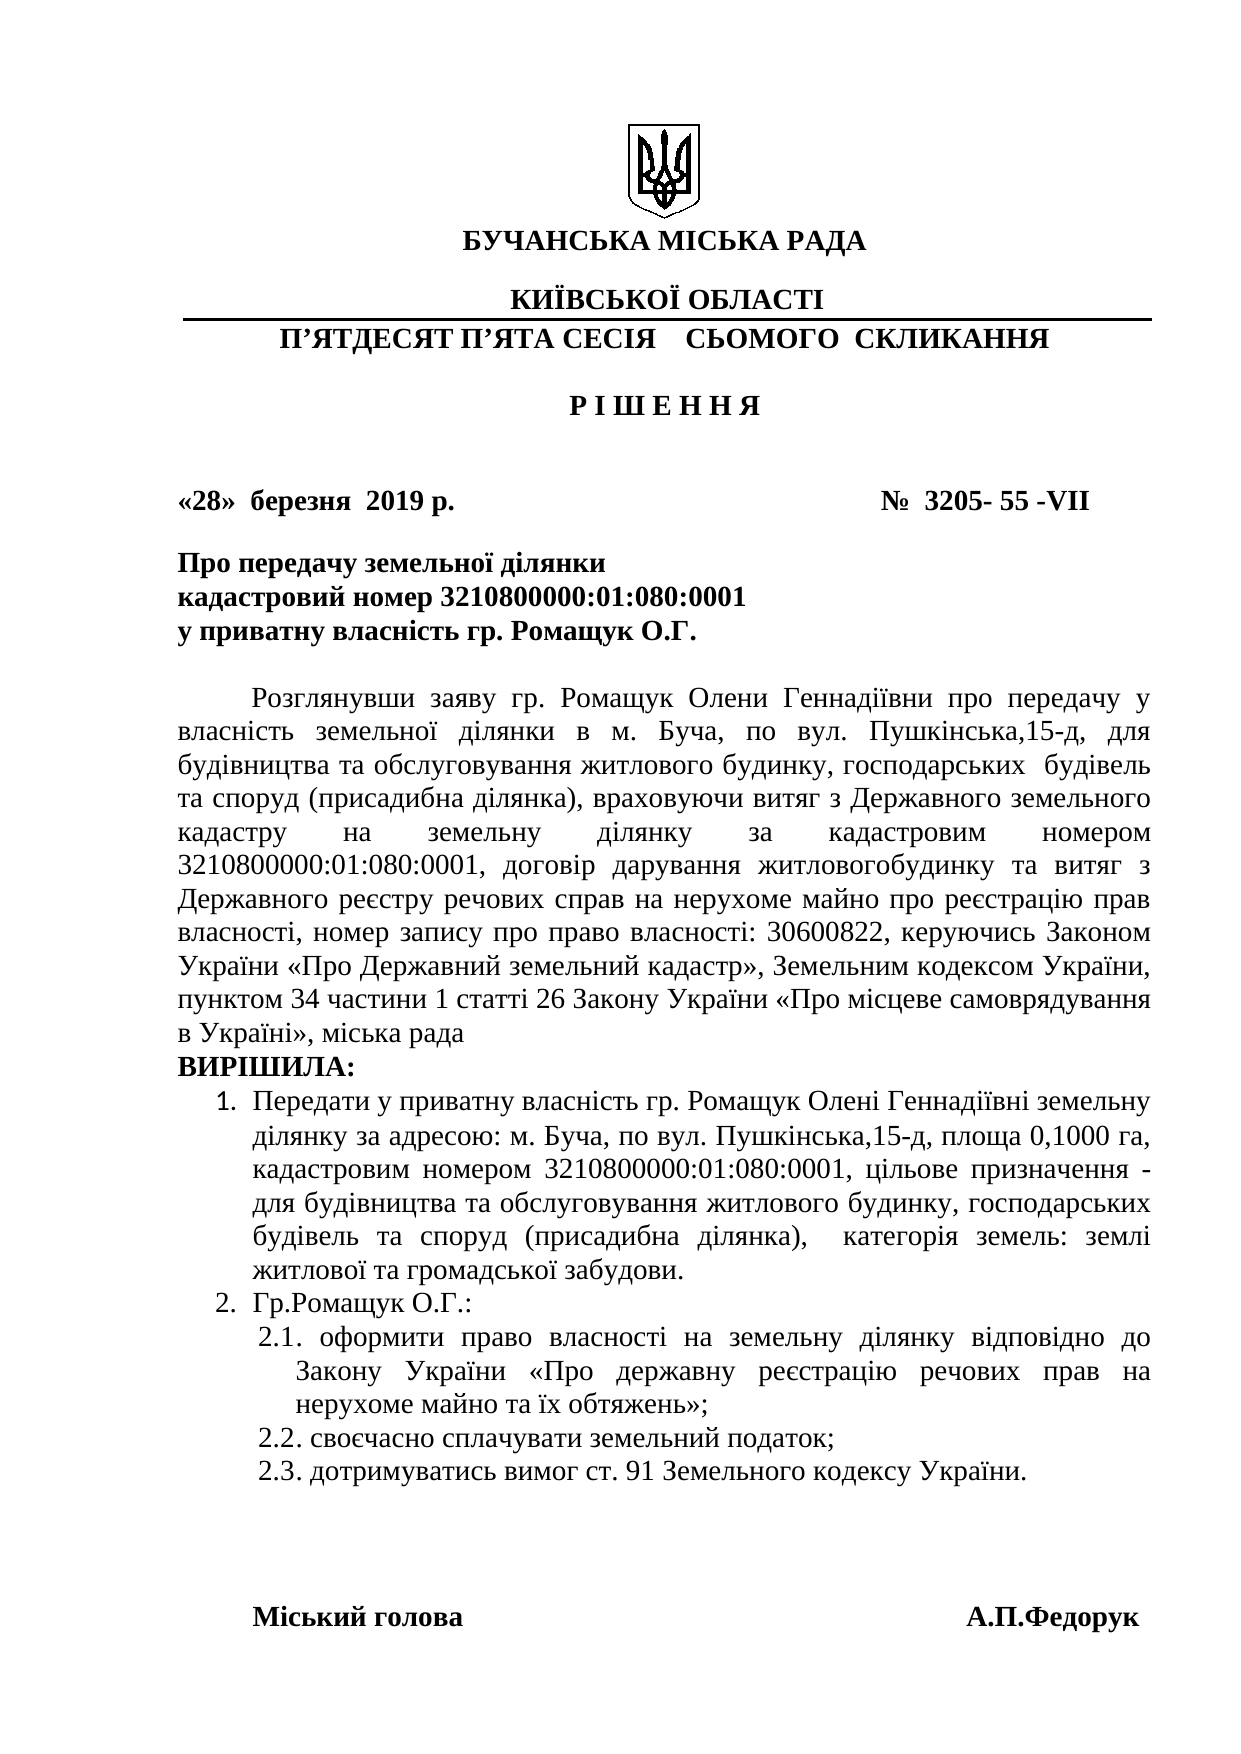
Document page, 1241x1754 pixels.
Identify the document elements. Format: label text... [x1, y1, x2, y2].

list . своєчасно сплачувати земельний податок; [258, 1420, 1152, 1453]
list Міський голова А.П.Федорук [252, 1599, 1152, 1633]
list . оформити право власності на земельну ділянку відповідно до Закону України «Про державну реєстрацію речових прав на нерухоме майно та їх обтяжень»; [258, 1319, 1152, 1420]
list . дотримуватись вимог ст. 91 Земельного кодексу України. [258, 1453, 1152, 1487]
text у приватну власність гр. Ромащук О.Г. [177, 613, 1152, 646]
text КИЇВСЬКОЇ ОБЛАСТІ [183, 282, 1152, 318]
text «28» березня 2019 р. № 3205- 55 -VІІ [177, 483, 1152, 517]
list Гр.Ромащук О.Г.: [215, 1286, 1152, 1319]
text Р І Ш Е Н Н Я [177, 388, 1152, 422]
text кадастровий номер 3210800000:01:080:0001 [177, 579, 1152, 613]
text Про передачу земельної ділянки [177, 546, 1152, 579]
list Передати у приватну власність гр. Ромащук Олені Геннадіївні земельну ділянку за адресою: м. Буча, по вул. Пушкінська,15-д, площа 0,1000 га, кадастровим номером 3210800000:01:080:0001, цільове призначення - для будівництва та обслуговування житлового будинку, господарських будівель та споруд (присадибна ділянка), категорія земель: землі житлової та громадської забудови. [215, 1082, 1152, 1286]
text БУЧАНСЬКА МІСЬКА РАДА [177, 223, 1152, 256]
text ВИРІШИЛА: [177, 1049, 1152, 1082]
text П’ЯТДЕСЯТ П’ЯТА СЕСІЯ СЬОМОГО СКЛИКАННЯ [177, 321, 1152, 354]
text Розглянувши заяву гр. Ромащук Олени Геннадіївни про передачу у власність земельної ділянки в м. Буча, по вул. Пушкінська,15-д, для будівництва та обслуговування житлового будинку, господарських будівель та споруд (присадибна ділянка), враховуючи витяг з Державного земельного кадастру на земельну ділянку за кадастровим номером 3210800000:01:080:0001, договір дарування житловогобудинку та витяг з Державного реєстру речових справ на нерухоме майно про реєстрацію прав власності, номер запису про право власності: 30600822, керуючись Законом України «Про Державний земельний кадастр», Земельним кодексом України, пунктом 34 частини 1 статті 26 Закону України «Про місцеве самоврядування в Україні», міська рада [177, 680, 1152, 1049]
